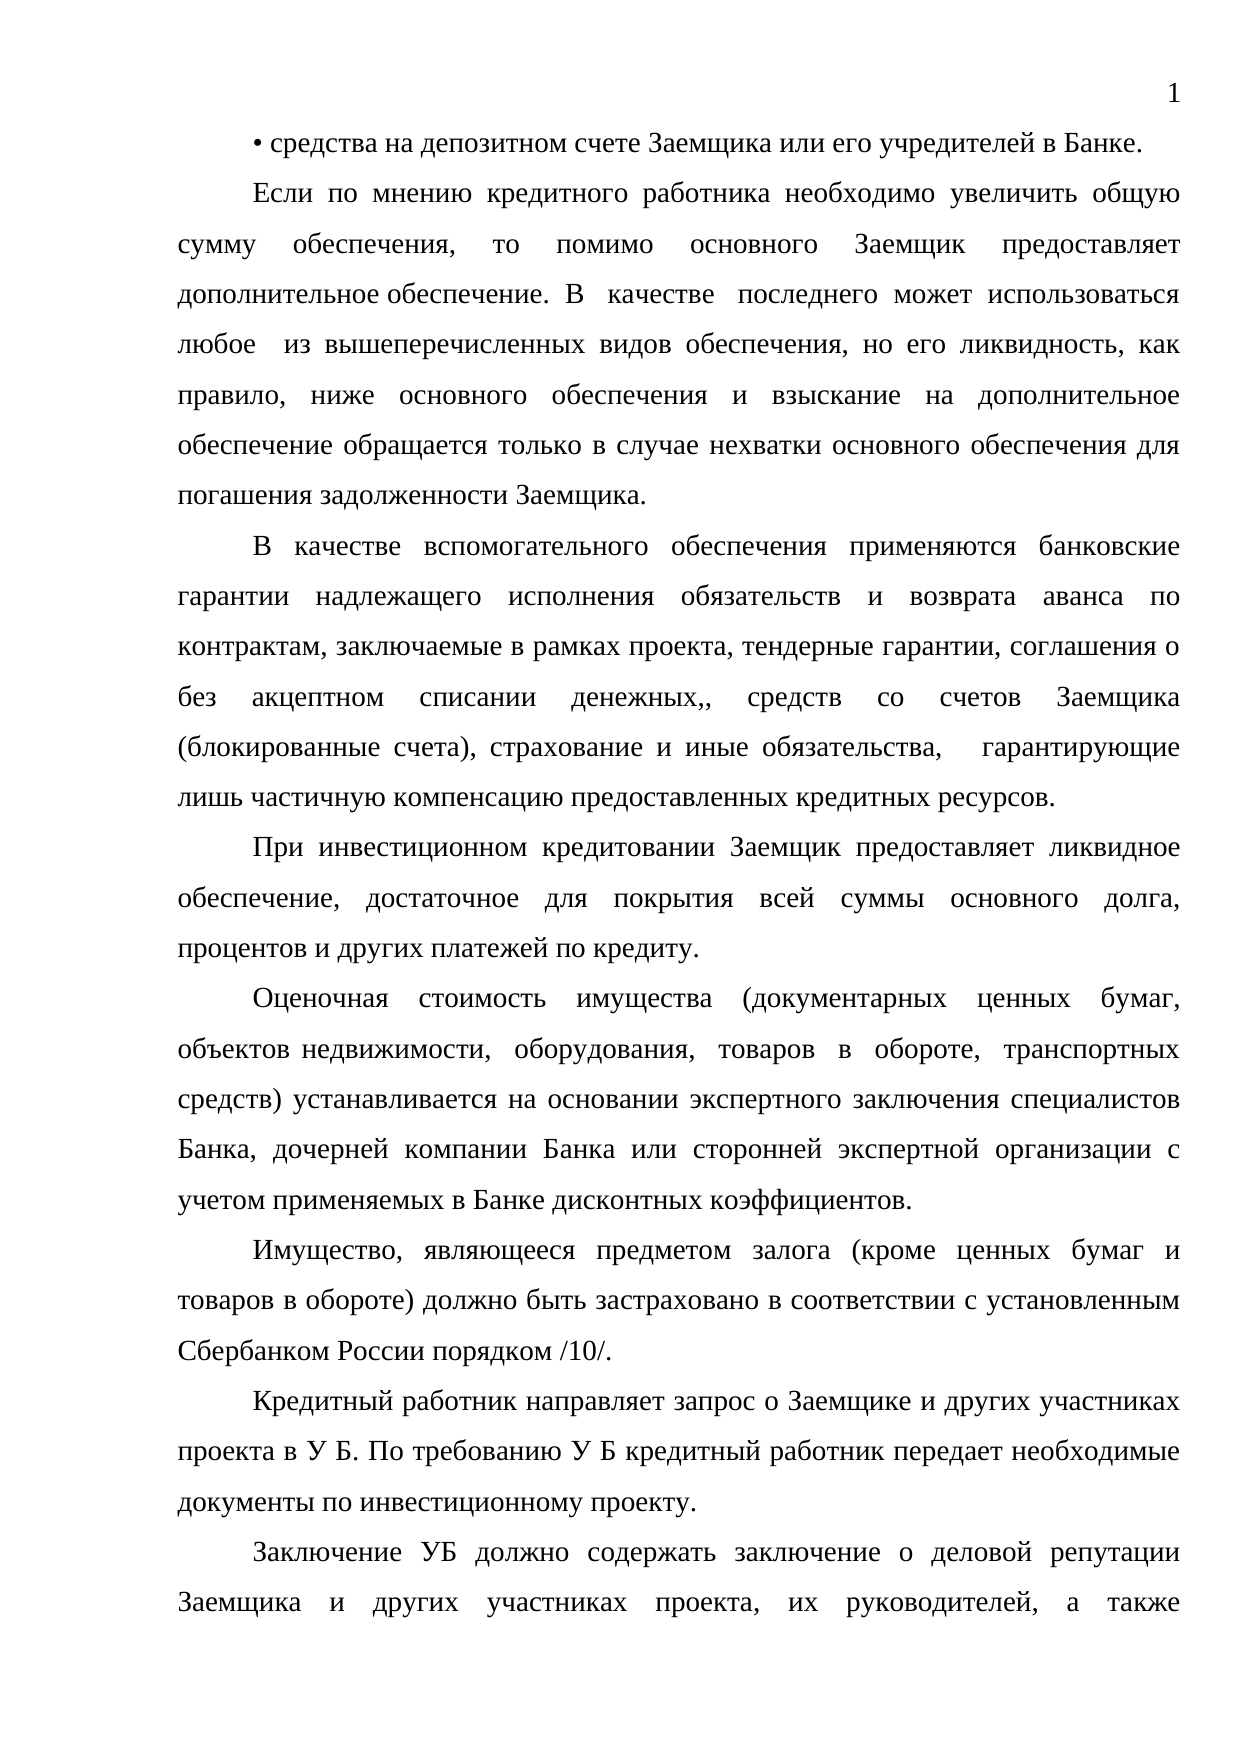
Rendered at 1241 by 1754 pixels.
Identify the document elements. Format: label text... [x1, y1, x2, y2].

text Имущество, являющееся предметом залога (кроме ценных бумаг и товаров в обороте) должно быть застраховано в соответствии с установленным Сбербанком России порядком /10/. [177, 1232, 1181, 1366]
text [177, 1534, 1181, 1618]
text В качестве вспомогательного обеспечения применяются банковские гарантии надлежащего исполнения обязательств и возврата аванса по контрактам, заключаемые в рамках проекта, тендерные гарантии, соглашения о без акцептном списании денежных,, средств со счетов Заемщика (блокированные счета), страхование и иные обязательства, гарантирующие лишь частичную компенсацию предоставленных кредитных ресурсов. [177, 528, 1181, 813]
text При инвестиционном кредитовании Заемщик предоставляет ликвидное обеспечение, достаточное для покрытия всей суммы основного долга, процентов и других платежей по кредиту. [177, 829, 1181, 964]
text Кредитный работник направляет запрос о Заемщике и других участниках проекта в У Б. По требованию У Б кредитный работник передает необходимые документы по инвестиционному проекту. [177, 1383, 1181, 1517]
text • средства на депозитном счете Заемщика или его учредителей в Банке. [177, 125, 1181, 159]
text Оценочная стоимость имущества (документарных ценных бумаг, объектов недвижимости, оборудования, товаров в обороте, транспортных средств) устанавливается на основании экспертного заключения специалистов Банка, дочерней компании Банка или сторонней экспертной организации с учетом применяемых в Банке дисконтных коэффициентов. [177, 981, 1181, 1215]
text Если по мнению кредитного работника необходимо увеличить общую сумму обеспечения, то помимо основного Заемщик предоставляет дополнительное обеспечение. В качестве последнего может использоваться любое из вышеперечисленных видов обеспечения, но его ликвидность, как правило, ниже основного обеспечения и взыскание на дополнительное обеспечение обращается только в случае нехватки основного обеспечения для погашения задолженности Заемщика. [177, 176, 1181, 511]
